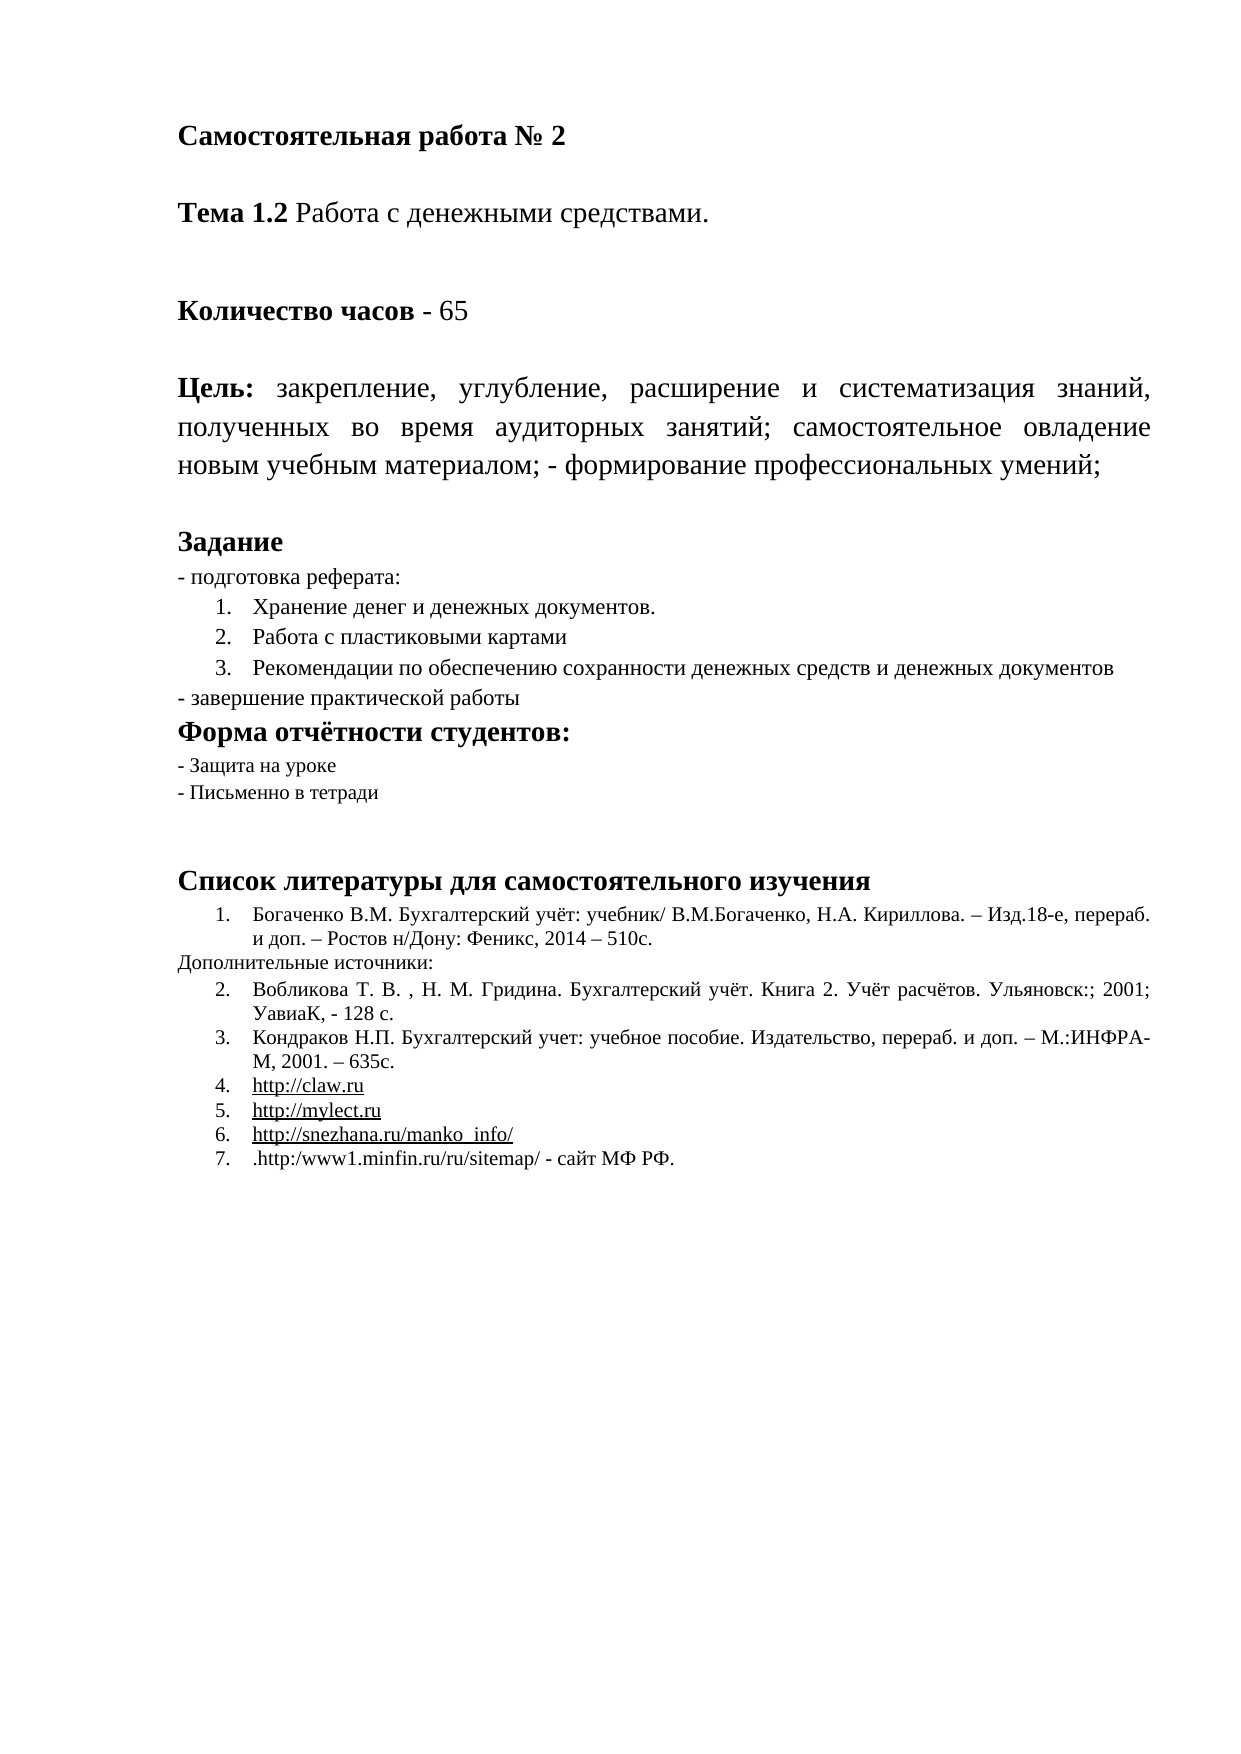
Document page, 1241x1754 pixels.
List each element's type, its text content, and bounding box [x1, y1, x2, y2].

list Работа с пластиковыми картами [215, 623, 1152, 650]
list Вобликова Т. В. , Н. М. Гридина. Бухгалтерский учёт. Книга 2. Учёт расчётов. Ульяновск:; 2001; УавиаК, - 128 с. [215, 977, 1152, 1025]
list Хранение денег и денежных документов. [215, 593, 1152, 619]
text Количество часов - 65 [177, 293, 1152, 327]
list http://mylect.ru [215, 1097, 1152, 1122]
list Рекомендации по обеспечению сохранности денежных средств и денежных документов [215, 653, 1152, 680]
text Цель: закрепление, углубление, расширение и систематизация знаний, полученных во время аудиторных занятий; самостоятельное овладение новым учебным материалом; - формирование профессиональных умений; [177, 370, 1152, 481]
text - завершение практической работы [177, 684, 1152, 710]
text Самостоятельная работа № 2 [177, 118, 1152, 152]
list http://snezhana.ru/manko_info/ [215, 1122, 1152, 1146]
text - Защита на уроке [177, 752, 1152, 777]
list Богаченко В.М. Бухгалтерский учёт: учебник/ В.М.Богаченко, Н.А. Кириллова. – Изд.18-е, перераб. и доп. – Ростов н/Дону: Феникс, 2014 – 510с. [215, 901, 1152, 949]
text Форма отчётности студентов: [177, 714, 1152, 747]
text - подготовка реферата: [177, 563, 1152, 589]
list Кондраков Н.П. Бухгалтерский учет: учебное пособие. Издательство, перераб. и доп. – М.:ИНФРА-М, 2001. – 635с. [215, 1025, 1152, 1073]
text - Письменно в тетради [177, 780, 1152, 804]
text Дополнительные источники: [177, 949, 1152, 974]
list http://claw.ru [215, 1073, 1152, 1097]
text Список литературы для самостоятельного изучения [177, 863, 1152, 896]
text Задание [177, 524, 1152, 558]
list .http:/www1.minfin.ru/ru/sitemap/ - сайт МФ РФ. [215, 1146, 1152, 1170]
text Тема 1.2 Работа с денежными средствами. [177, 195, 1152, 229]
